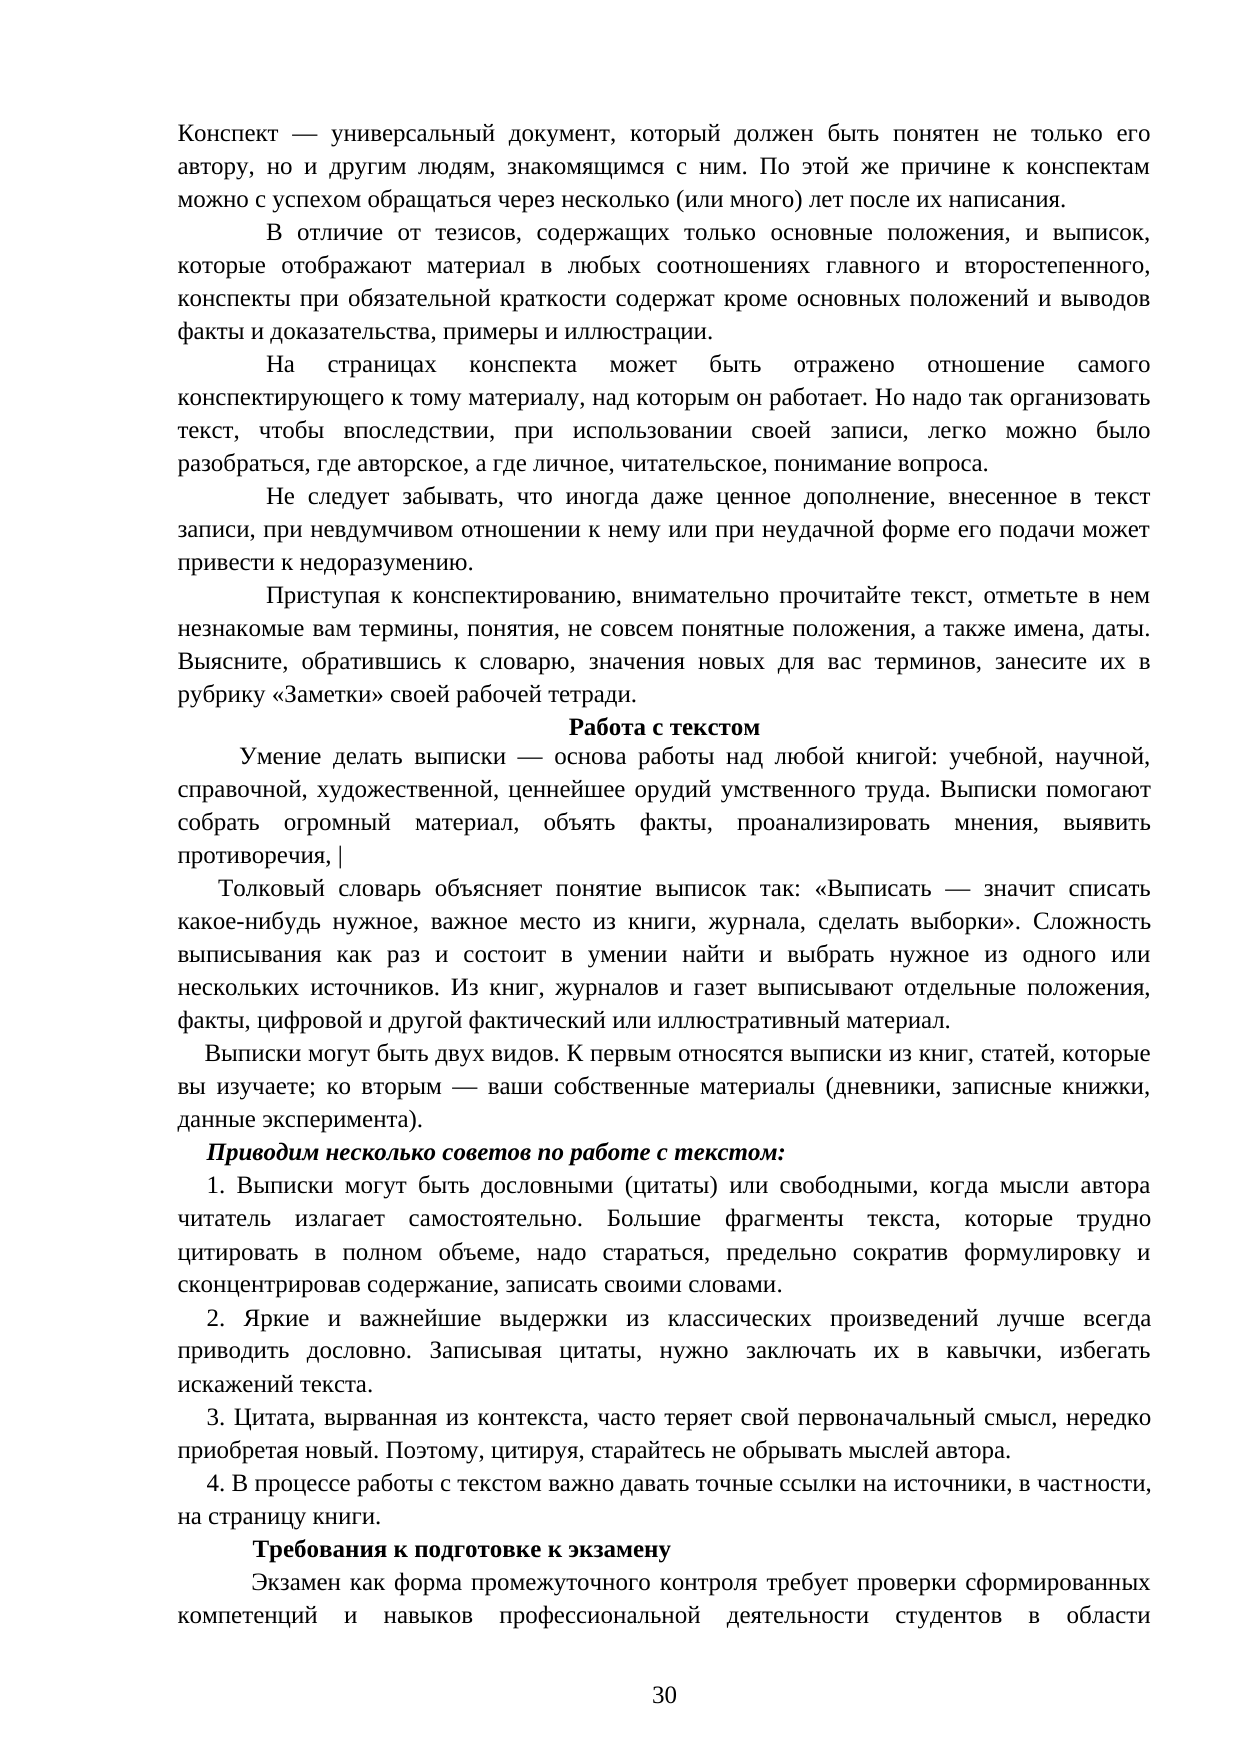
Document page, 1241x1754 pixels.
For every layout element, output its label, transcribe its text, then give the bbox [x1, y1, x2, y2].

text 4. В процессе работы с текстом важно давать точные ссылки на источники, в частности, на страницу книги. [177, 1468, 1152, 1529]
text 2. Яркие и важнейшие выдержки из классических произведений лучше всегда приводить дословно. Записывая цитаты, нужно заключать их в кавычки, избегать искажений текста. [177, 1303, 1152, 1397]
text Приводим несколько советов по работе с текстом: [177, 1137, 1152, 1166]
text 1. Выписки могут быть дословными (цитаты) или свободными, когда мысли автора читатель излагает самостоятельно. Большие фрагменты текста, которые трудно цитировать в полном объеме, надо стараться, предельно сократив формулировку и сконцентрировав содержание, записать своими словами. [177, 1171, 1152, 1298]
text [177, 118, 1152, 213]
text В отличие от тезисов, содержащих только основные положения, и выписок, которые отображают материал в любых соотношениях главного и второстепенного, конспекты при обязательной краткости содержат кроме основных положений и выводов факты и доказательства, примеры и иллюстрации. [177, 217, 1152, 345]
text Приступая к конспектированию, внимательно прочитайте текст, отметьте в нем незнакомые вам термины, понятия, не совсем понятные положения, а также имена, даты. Выясните, обратившись к словарю, значения новых для вас терминов, занесите их в рубрику «Заметки» своей рабочей тетради. [177, 580, 1152, 708]
text 3. Цитата, вырванная из контекста, часто теряет свой первоначальный смысл, нередко приобретая новый. Поэтому, цитируя, старайтесь не обрывать мыслей автора. [177, 1402, 1152, 1463]
text На страницах конспекта может быть отражено отношение самого конспектирующего к тому материалу, над которым он работает. Но надо так организовать текст, чтобы впоследствии, при использовании своей записи, легко можно было разобраться, где авторское, а где личное, читательское, понимание вопроса. [177, 349, 1152, 477]
text Выписки могут быть двух видов. К первым относятся выписки из книг, статей, которые вы изучаете; ко вторым — ваши собственные материалы (дневники, записные книжки, данные эксперимента). [177, 1038, 1152, 1133]
text Толковый словарь объясняет понятие выписок так: «Выписать — значит списать какое-нибудь нужное, важное место из книги, журнала, сделать выборки». Сложность выписывания как раз и состоит в умении найти и выбрать нужное из одного или нескольких источников. Из книг, журналов и газет выписывают отдельные положения, факты, цифровой и другой фактический или иллюстративный материал. [177, 873, 1152, 1034]
text Работа с текстом [177, 712, 1152, 741]
text Не следует забывать, что иногда даже ценное дополнение, внесенное в текст записи, при невдумчивом отношении к нему или при неудачной форме его подачи может привести к недоразумению. [177, 481, 1152, 576]
text Требования к подготовке к экзамену [252, 1534, 1152, 1562]
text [177, 1567, 1152, 1628]
text Умение делать выписки — основа работы над любой книгой: учебной, научной, справочной, художественной, ценнейшее орудий умственного труда. Выписки помогают собрать огромный материал, объять факты, проанализировать мнения, выявить противоречия, | [177, 741, 1152, 869]
